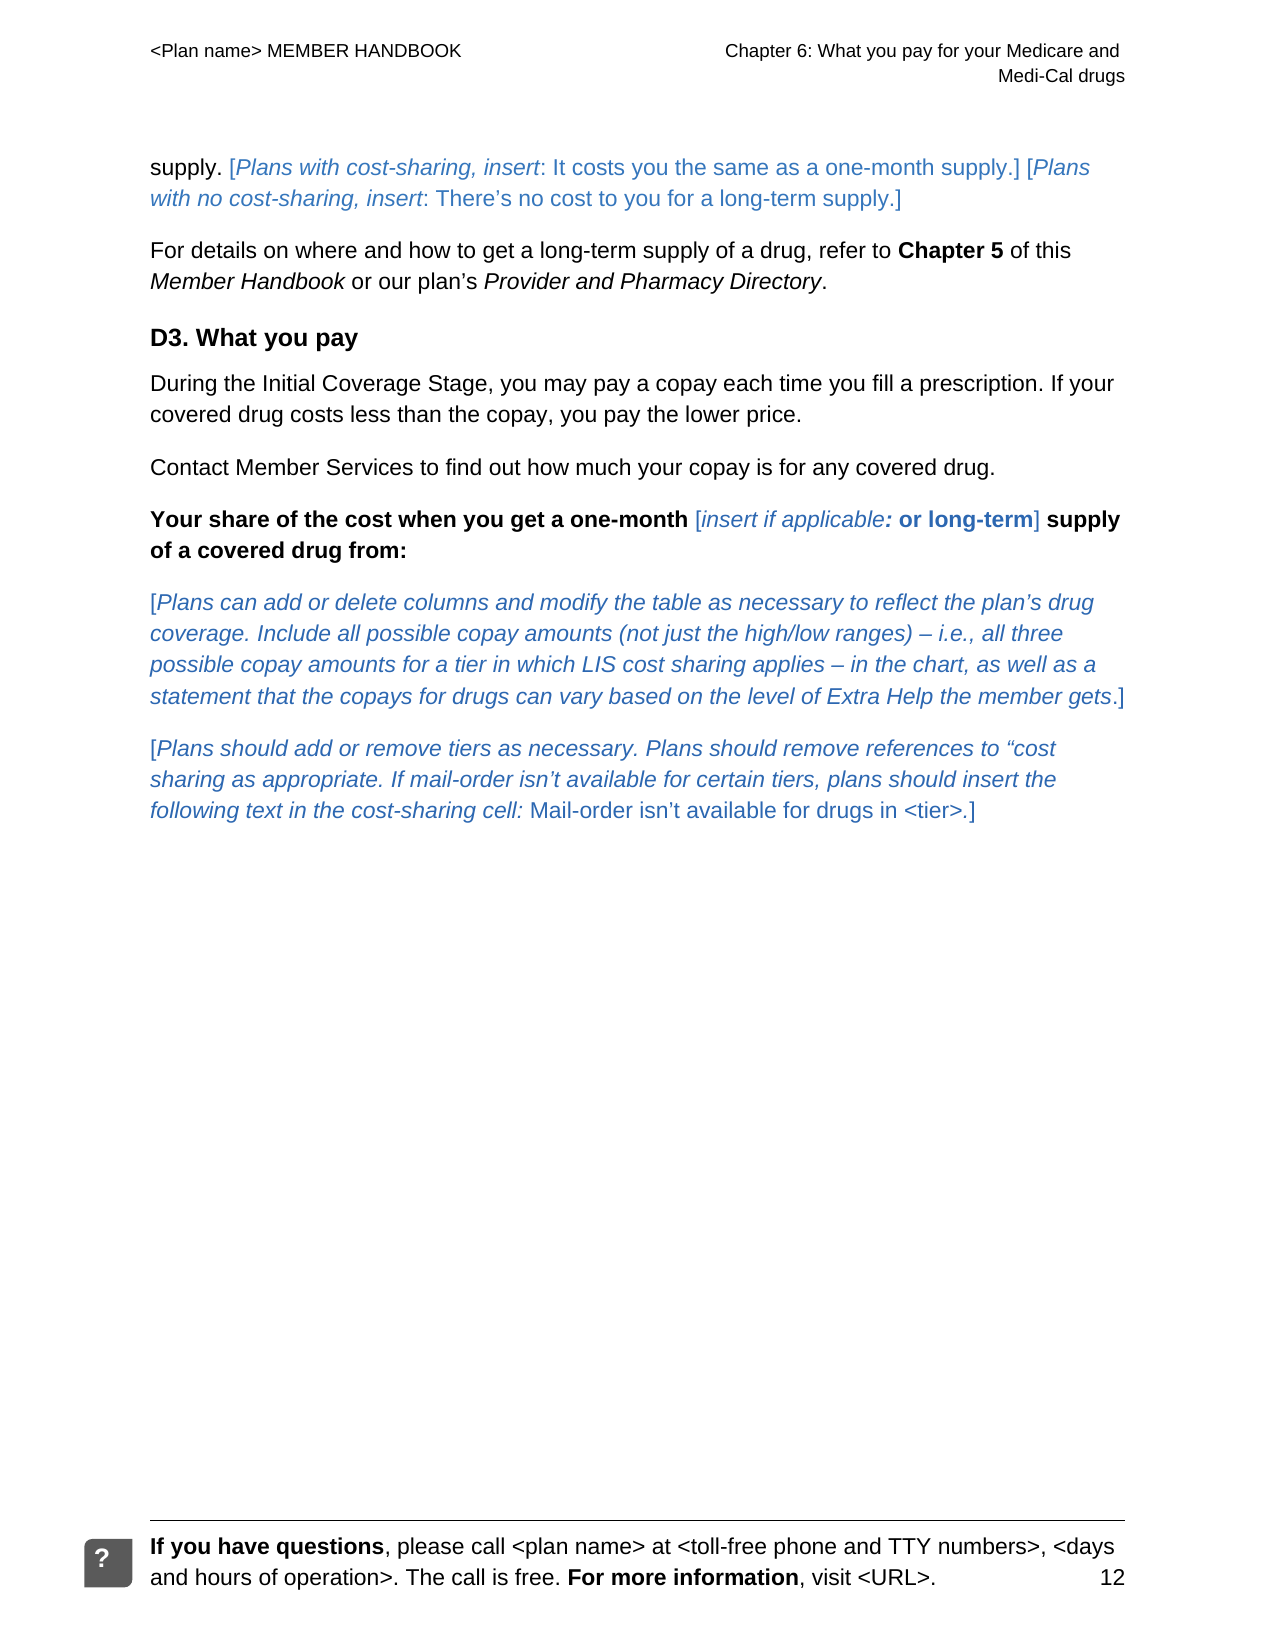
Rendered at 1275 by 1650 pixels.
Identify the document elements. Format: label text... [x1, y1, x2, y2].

subtitle D3. What you pay [150, 317, 1125, 354]
text During the Initial Coverage Stage, you may pay a copay each time you fill a prescription. If your covered drug costs less than the copay, you pay the lower price. [150, 367, 1125, 429]
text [150, 150, 1125, 212]
text For details on where and how to get a long-term supply of a drug, refer to Chapter 5 of this Member Handbook or our plan’s Provider and Pharmacy Directory. [150, 233, 1125, 296]
text Your share of the cost when you get a one-month [insert if applicable: or long-term] supply of a covered drug from: [150, 502, 1125, 564]
text Contact Member Services to find out how much your copay is for any covered drug. [150, 450, 1125, 481]
text [Plans should add or remove tiers as necessary. Plans should remove references to “cost sharing as appropriate. If mail-order isn’t available for certain tiers, plans should insert the following text in the cost-sharing cell: Mail-order isn’t available for drugs in <tier>.] [150, 731, 1125, 825]
text [Plans can add or delete columns and modify the table as necessary to reflect the plan’s drug coverage. Include all possible copay amounts (not just the high/low ranges) – i.e., all three possible copay amounts for a tier in which LIS cost sharing applies – in the chart, as well as a statement that the copays for drugs can vary based on the level of Extra Help the member gets.] [150, 585, 1125, 710]
